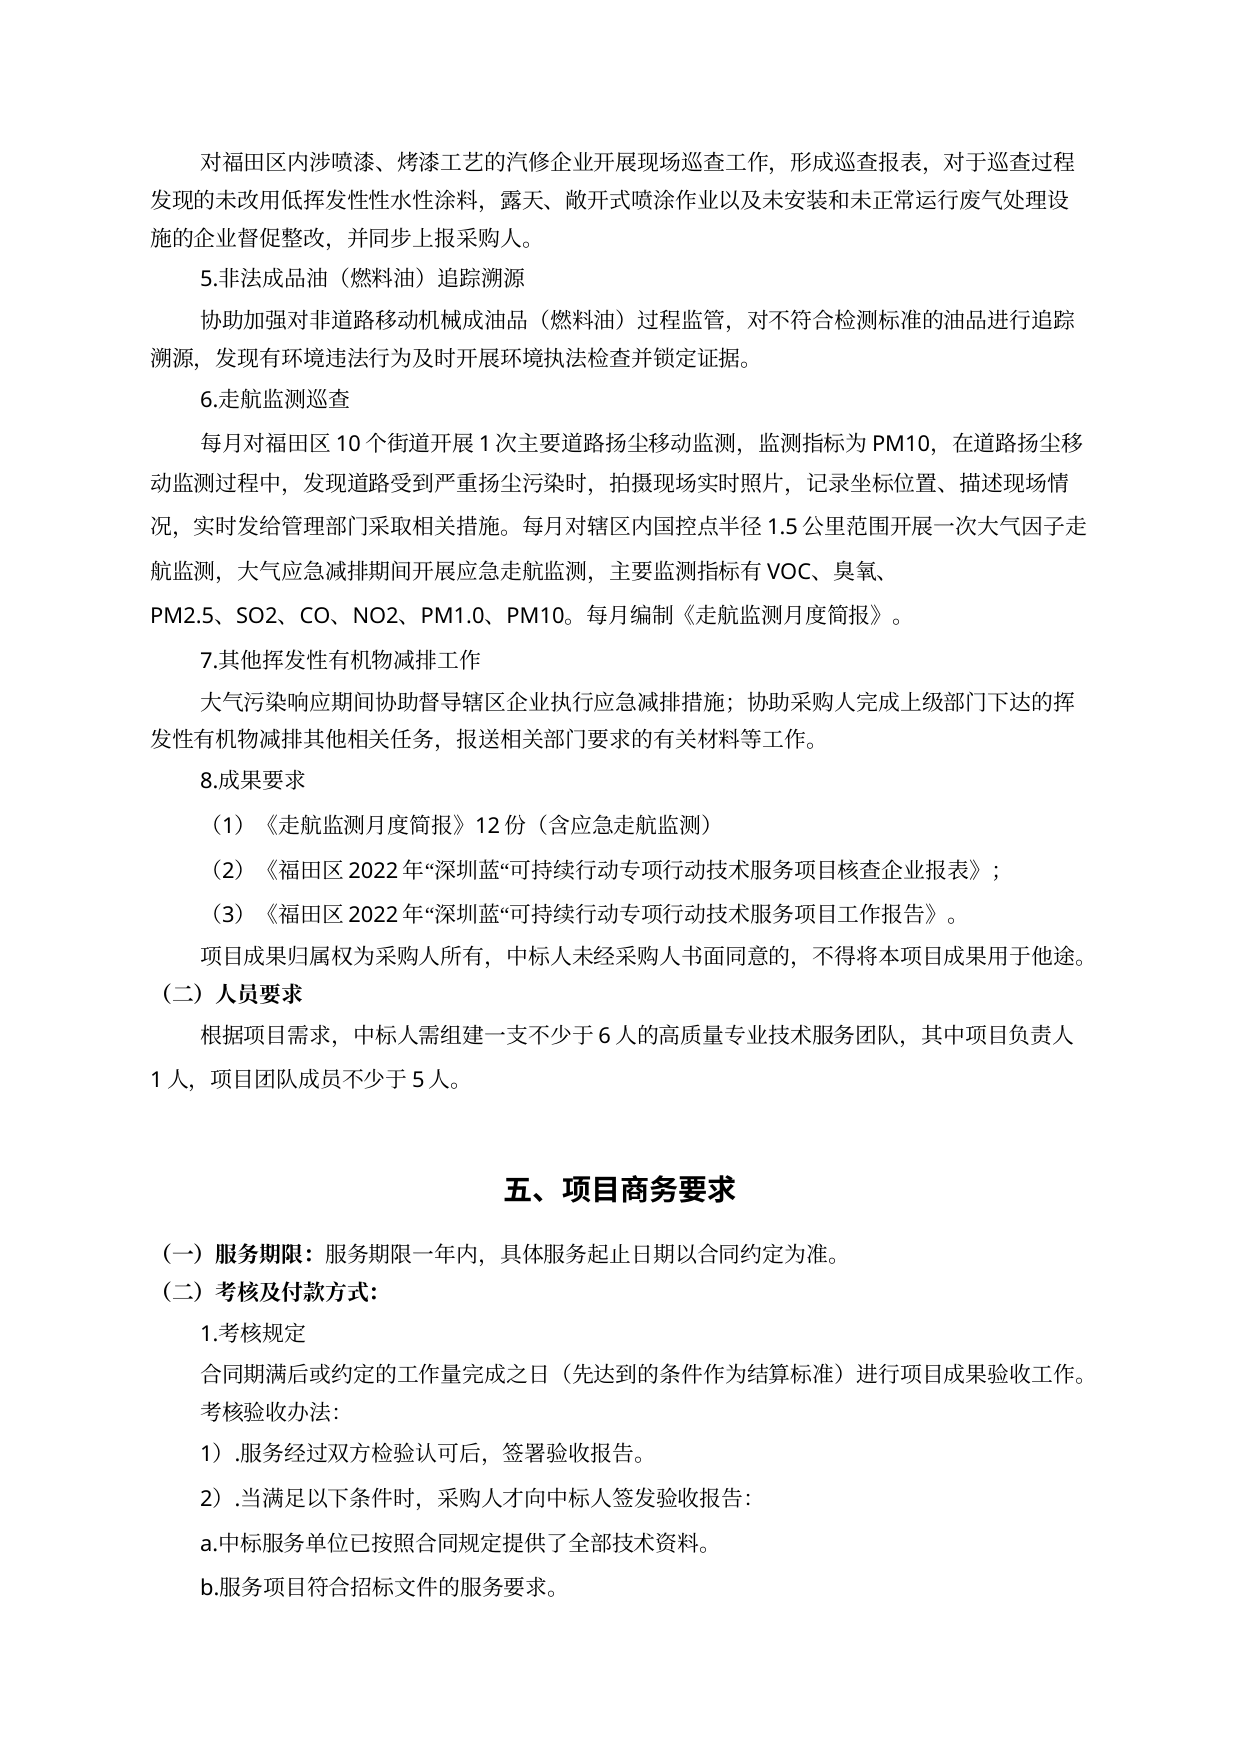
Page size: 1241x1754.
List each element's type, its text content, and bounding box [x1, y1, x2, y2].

text a.中标服务单位已按照合同规定提供了全部技术资料。 [150, 1527, 1090, 1557]
text （1）《走航监测月度简报》12份（含应急走航监测） [150, 810, 1090, 840]
text 大气污染响应期间协助督导辖区企业执行应急减排措施；协助采购人完成上级部门下达的挥发性有机物减排其他相关任务，报送相关部门要求的有关材料等工作。 [150, 690, 1090, 753]
text 项目成果归属权为采购人所有，中标人未经采购人书面同意的，不得将本项目成果用于他途。 [150, 944, 1090, 969]
text （3）《福田区2022年“深圳蓝“可持续行动专项行动技术服务项目工作报告》。 [150, 899, 1090, 929]
text 6.走航监测巡查 [150, 384, 1090, 413]
subtitle 五、项目商务要求 [150, 1166, 1090, 1208]
text 1.考核规定 [150, 1318, 1090, 1348]
text 每月对福田区10个街道开展1次主要道路扬尘移动监测，监测指标为PM10，在道路扬尘移动监测过程中，发现道路受到严重扬尘污染时，拍摄现场实时照片，记录坐标位置、描述现场情况，实时发给管理部门采取相关措施。每月对辖区内国控点半径1.5公里范围开展一次大气因子走航监测，大气应急减排期间开展应急走航监测，主要监测指标有VOC、臭氧、PM2.5、SO2、CO、NO2、PM1.0、PM10。每月编制《走航监测月度简报》。 [150, 428, 1090, 630]
text 2）.当满足以下条件时，采购人才向中标人签发验收报告： [150, 1483, 1090, 1513]
text 5.非法成品油（燃料油）追踪溯源 [150, 263, 1090, 293]
text （2）《福田区2022年“深圳蓝“可持续行动专项行动技术服务项目核查企业报表》； [150, 855, 1090, 884]
text 7.其他挥发性有机物减排工作 [150, 645, 1090, 675]
text 对福田区内涉喷漆、烤漆工艺的汽修企业开展现场巡查工作，形成巡查报表，对于巡查过程发现的未改用低挥发性性水性涂料，露天、敞开式喷涂作业以及未安装和未正常运行废气处理设施的企业督促整改，并同步上报采购人。 [150, 150, 1090, 251]
text （二）考核及付款方式： [150, 1280, 1090, 1305]
text 合同期满后或约定的工作量完成之日（先达到的条件作为结算标准）进行项目成果验收工作。 [150, 1362, 1090, 1388]
text 1）.服务经过双方检验认可后，签署验收报告。 [150, 1438, 1090, 1468]
text 协助加强对非道路移动机械成油品（燃料油）过程监管，对不符合检测标准的油品进行追踪溯源，发现有环境违法行为及时开展环境执法检查并锁定证据。 [150, 308, 1090, 371]
text 考核验收办法： [150, 1400, 1090, 1426]
text （二）人员要求 [150, 982, 1090, 1007]
text 根据项目需求，中标人需组建一支不少于6人的高质量专业技术服务团队，其中项目负责人1人，项目团队成员不少于5人。 [150, 1020, 1090, 1094]
text 8.成果要求 [150, 765, 1090, 795]
text （一）服务期限：服务期限一年内，具体服务起止日期以合同约定为准。 [150, 1242, 1090, 1267]
text b.服务项目符合招标文件的服务要求。 [150, 1572, 1090, 1602]
